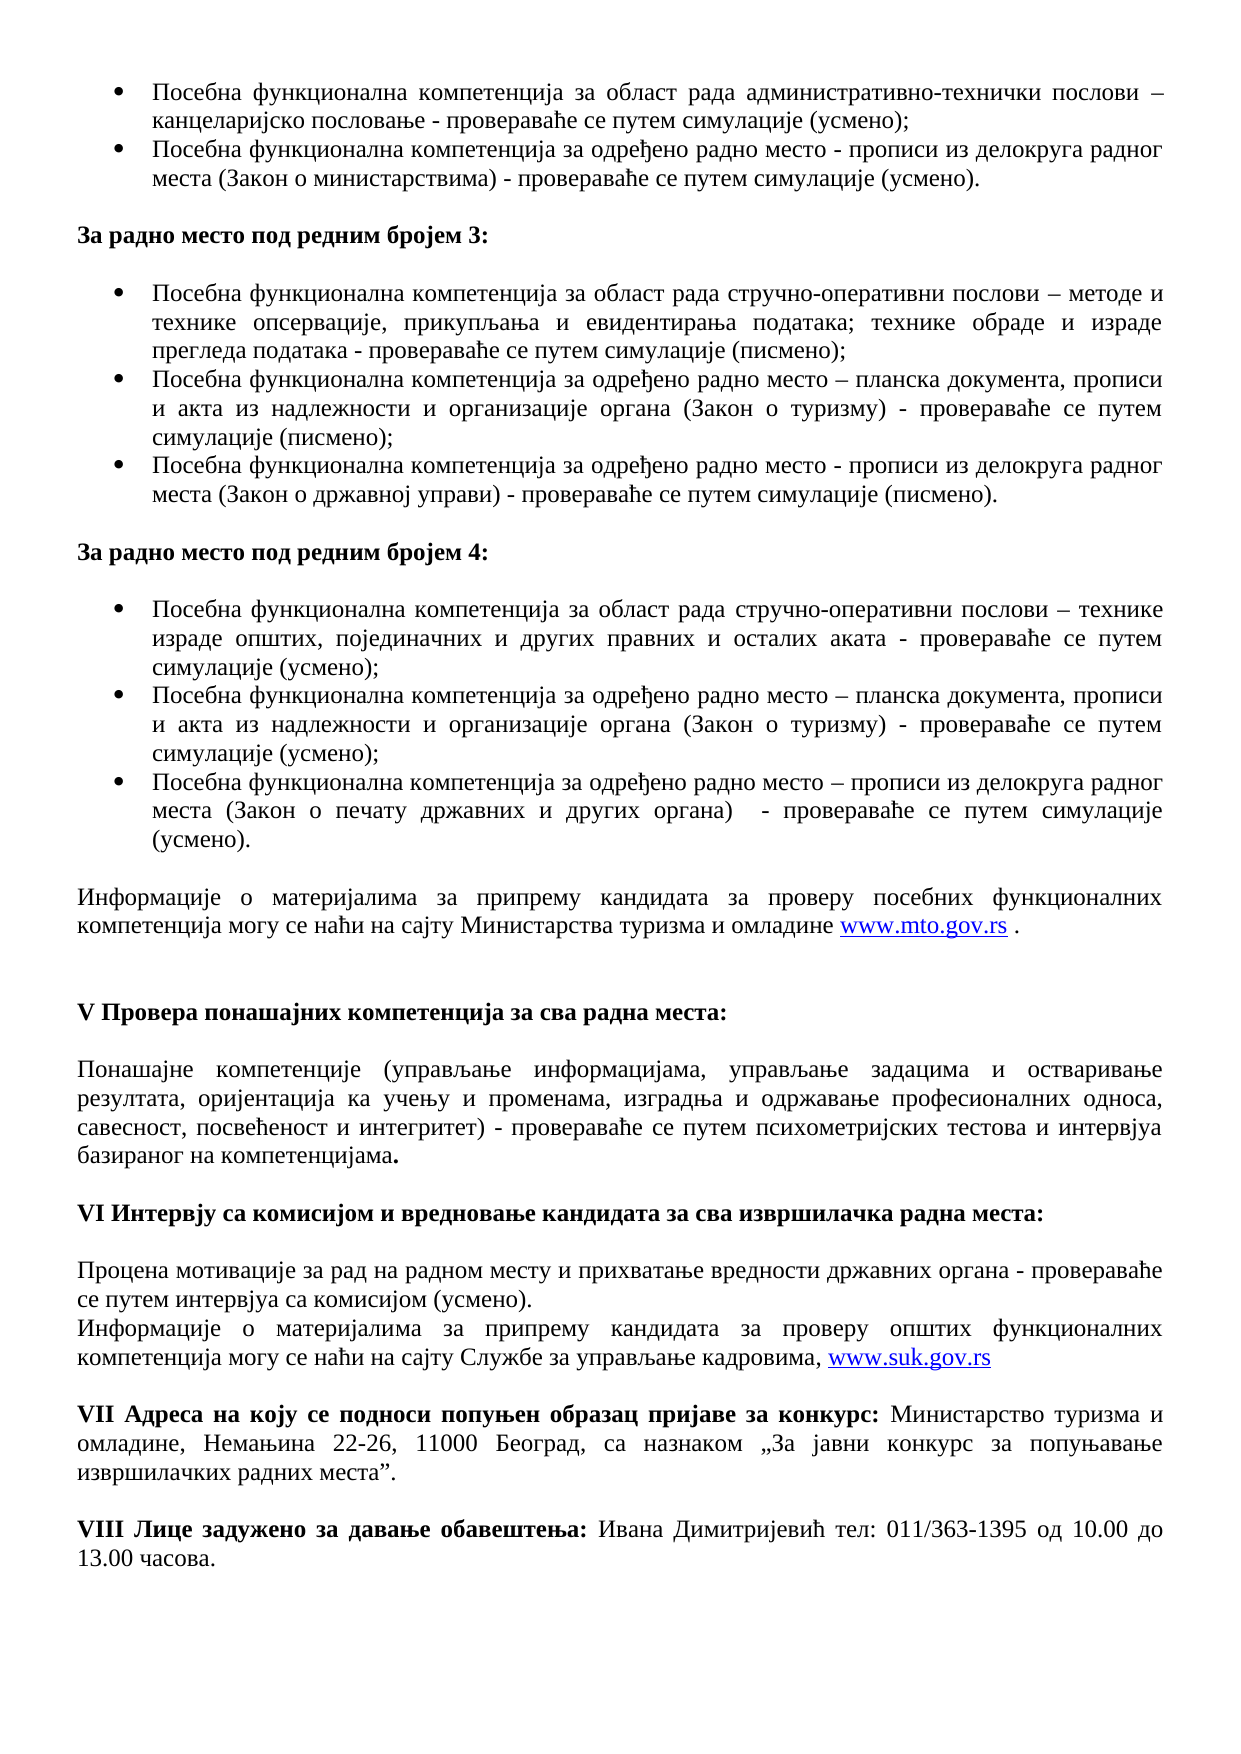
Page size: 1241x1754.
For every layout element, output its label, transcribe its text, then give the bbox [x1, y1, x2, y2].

text V Провера понашајних компетенција за сва радна места: [77, 997, 1163, 1026]
text VIII Лицe задуженo за давање обавештења: Ивана Димитријевић тел: 011/363-1395 од 10.00 до 13.00 часова. [77, 1514, 1163, 1572]
text VI Интервју са комисијом и вредновање кандидата за сва извршилачка радна места: [77, 1198, 1163, 1227]
list Посебна функционална компетенција за одређено радно место - прописи из делокруга радног места (Закон о министарствима) - провераваће се путем симулације (усмено). [114, 134, 1163, 192]
text Процена мотивације за рад на радном месту и прихватање вредности државних органа - провераваће се путем интервјуа са комисијом (усмено). [77, 1256, 1163, 1313]
text За раднo местo под редним бројем 3: [77, 221, 1163, 249]
text Информације o материјалимa за припрему кандидата за проверу општих функционалних компетенција могу се наћи на сајту Службе за управљање кадровима, www.suk.gov.rs [77, 1313, 1163, 1371]
list Посебна функционална компетенција за област рада стручно-оперативни послови – методе и технике опсервације, прикупљања и евидентирања података; технике обраде и израде прегледа података - провераваће се путем симулације (писмено); [114, 278, 1163, 364]
text За раднo местo под редним бројем 4: [77, 537, 1163, 566]
text VII Адреса на коју се подноси попуњен образац пријаве за конкурс: Министарство туризма и омладине, Немањина 22-26, 11000 Београд, са назнаком „За јавни конкурс за попуњавање извршилачких радних места”. [77, 1399, 1163, 1486]
text Понашајне компетенције (управљање информацијама, управљање задацима и остваривање резултата, оријентација ка учењу и променама, изградња и одржавање професионалних односа, савесност, посвећеност и интегритет) - провераваће се путем психометријских тестова и интервјуа базираног на компетенцијама. [77, 1054, 1163, 1169]
text Информације о материјалима за припрему кандидата за проверу посебних функционалних компетенција могу се наћи на сајту Министарства туризма и омладине www.mto.gov.rs . [77, 882, 1163, 939]
list Посебна функционална компетенција за одређено радно место – планска документа, прописи и акта из надлежности и организације органа (Закон о туризму) - провераваће се путем симулације (писмено); [114, 364, 1163, 451]
list Посебна функционална компетенција за област рада стручно-оперативни послови – технике израде општих, појединачних и других правних и осталих аката - провераваће се путем симулације (усмено); [114, 594, 1163, 681]
list Посебна функционална компетенција за одређено радно место – прописи из делокруга радног места (Закон о печату државних и других органа) - провераваће се путем симулације (усмено). [114, 767, 1163, 853]
list Посебна функционална компетенција за одређено радно место – планска документа, прописи и акта из надлежности и организације органа (Закон о туризму) - провераваће се путем симулације (усмено); [114, 681, 1163, 767]
list Посебна функционална компетенција за одређено радно место - прописи из делокруга радног места (Закон о државној управи) - провераваће се путем симулације (писмено). [114, 451, 1163, 508]
list Посебна функционална компетенција за област рада административно-технички послови – канцеларијско пословање - провераваће се путем симулације (усмено); [114, 77, 1163, 134]
